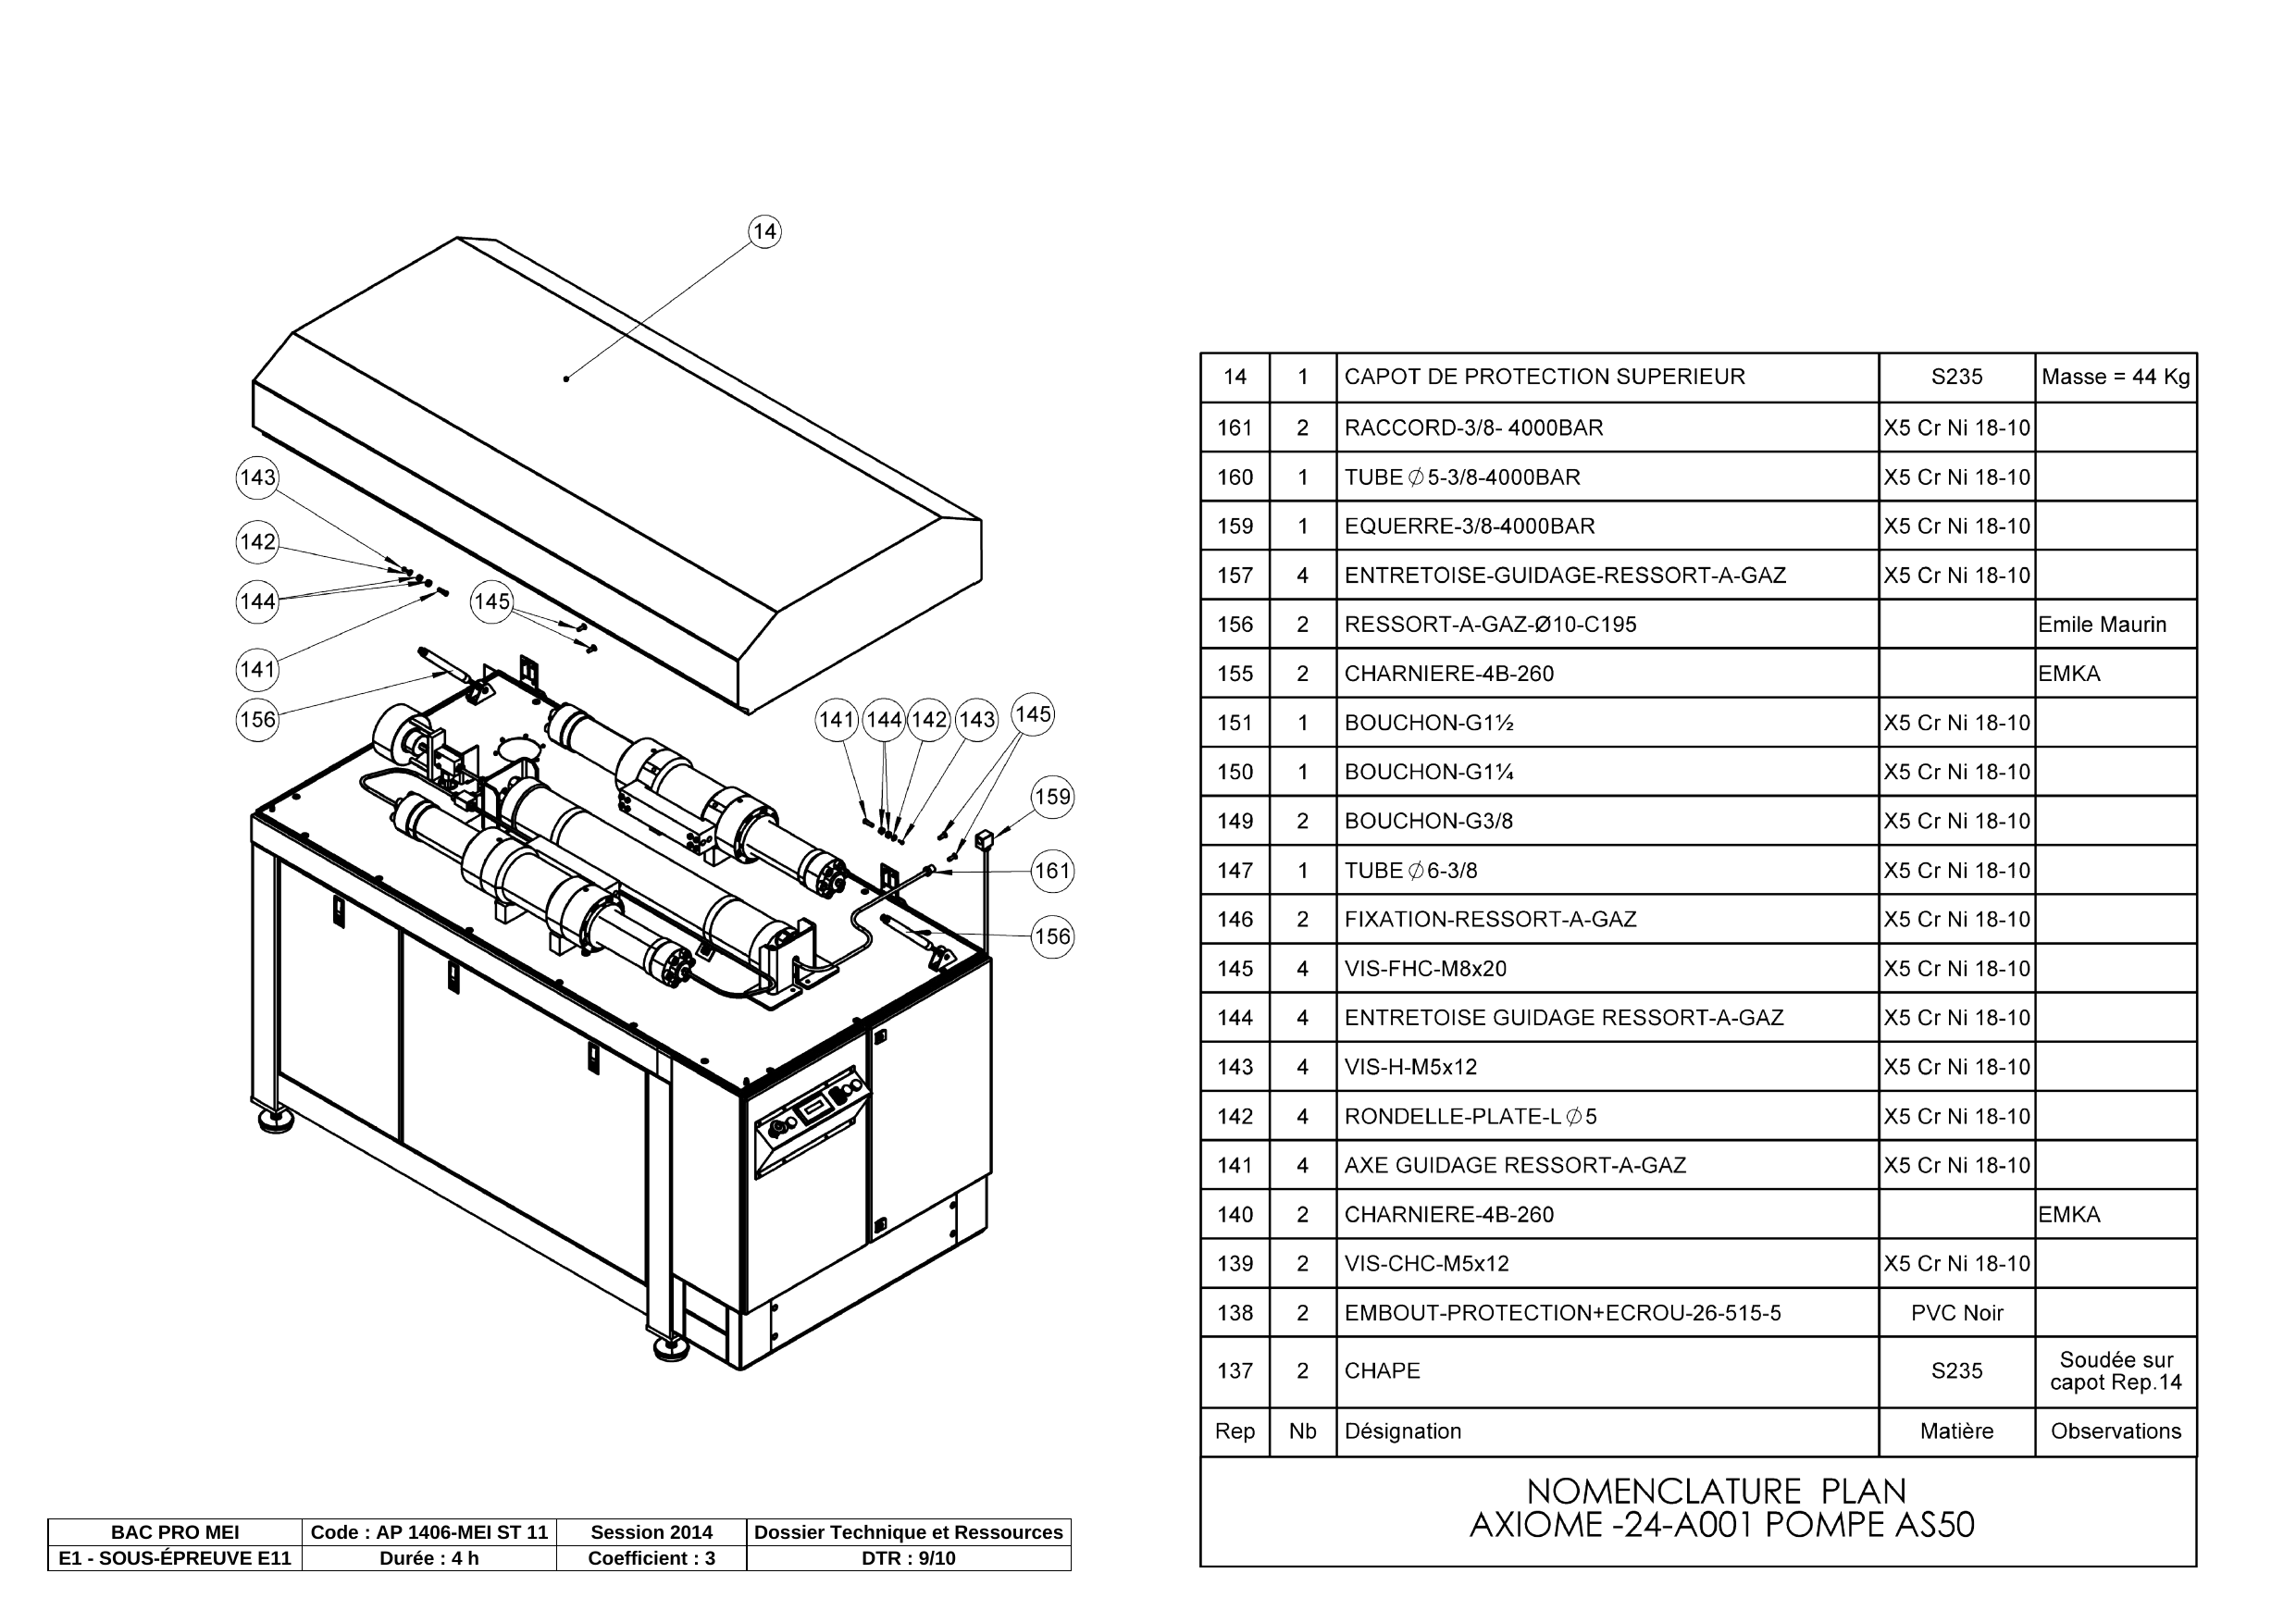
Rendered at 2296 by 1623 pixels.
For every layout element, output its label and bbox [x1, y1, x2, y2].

picture [47, 200, 2202, 1567]
